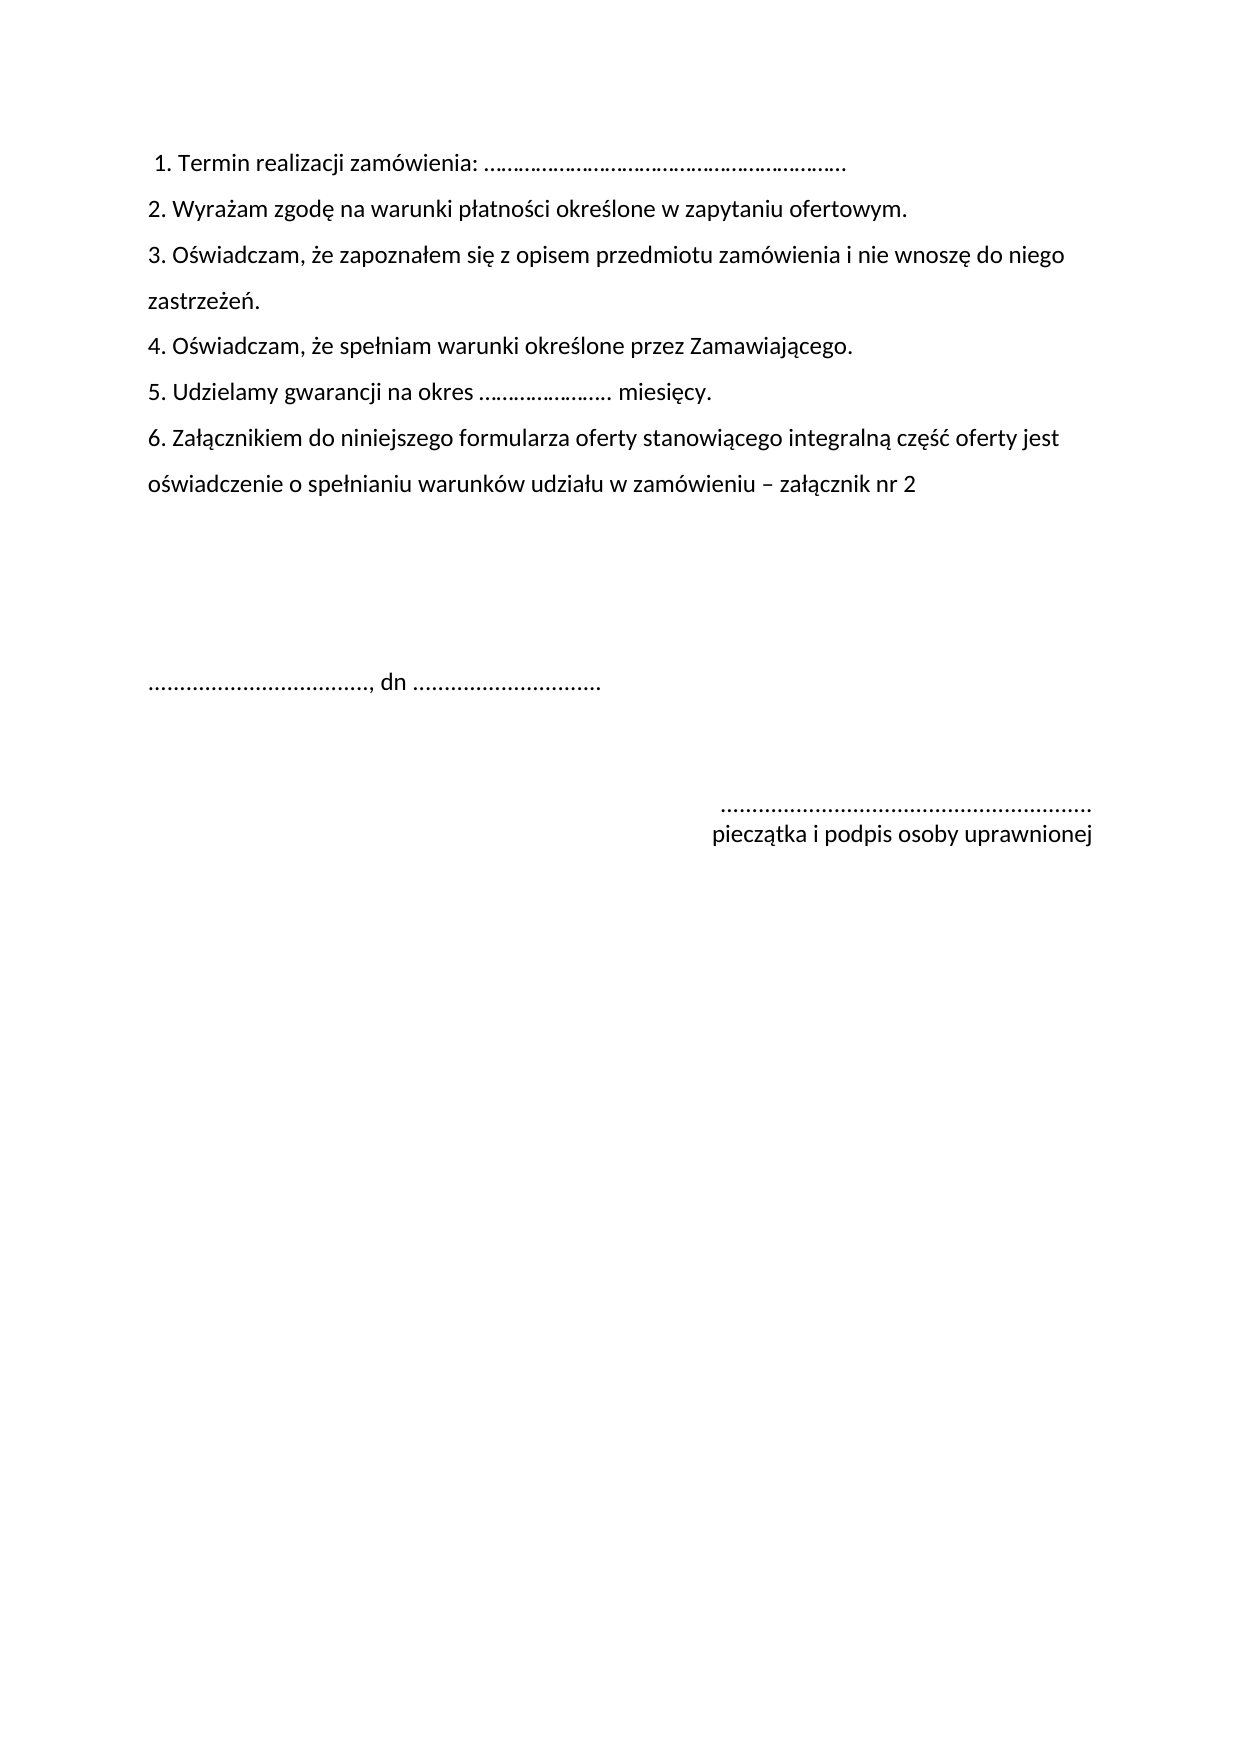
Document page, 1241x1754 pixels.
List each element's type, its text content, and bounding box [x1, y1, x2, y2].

text 3. Oświadczam, że zapoznałem się z opisem przedmiotu zamówienia i nie wnoszę do niego zastrzeżeń. [148, 239, 1093, 315]
text ........................................................... [664, 788, 1093, 819]
text 5. Udzielamy gwarancji na okres ………………….. miesięcy. [148, 376, 1093, 407]
text ..................................., dn .............................. [148, 666, 1093, 697]
text 6. Załącznikiem do niniejszego formularza oferty stanowiącego integralną część oferty jest oświadczenie o spełnianiu warunków udziału w zamówieniu – załącznik nr 2 [148, 422, 1093, 498]
text 2. Wyrażam zgodę na warunki płatności określone w zapytaniu ofertowym. [148, 193, 1093, 224]
text 1. Termin realizacji zamówienia: ……………………………………………………… [148, 148, 1093, 178]
text 4. Oświadczam, że spełniam warunki określone przez Zamawiającego. [148, 331, 1093, 361]
text pieczątka i podpis osoby uprawnionej [148, 819, 1093, 849]
